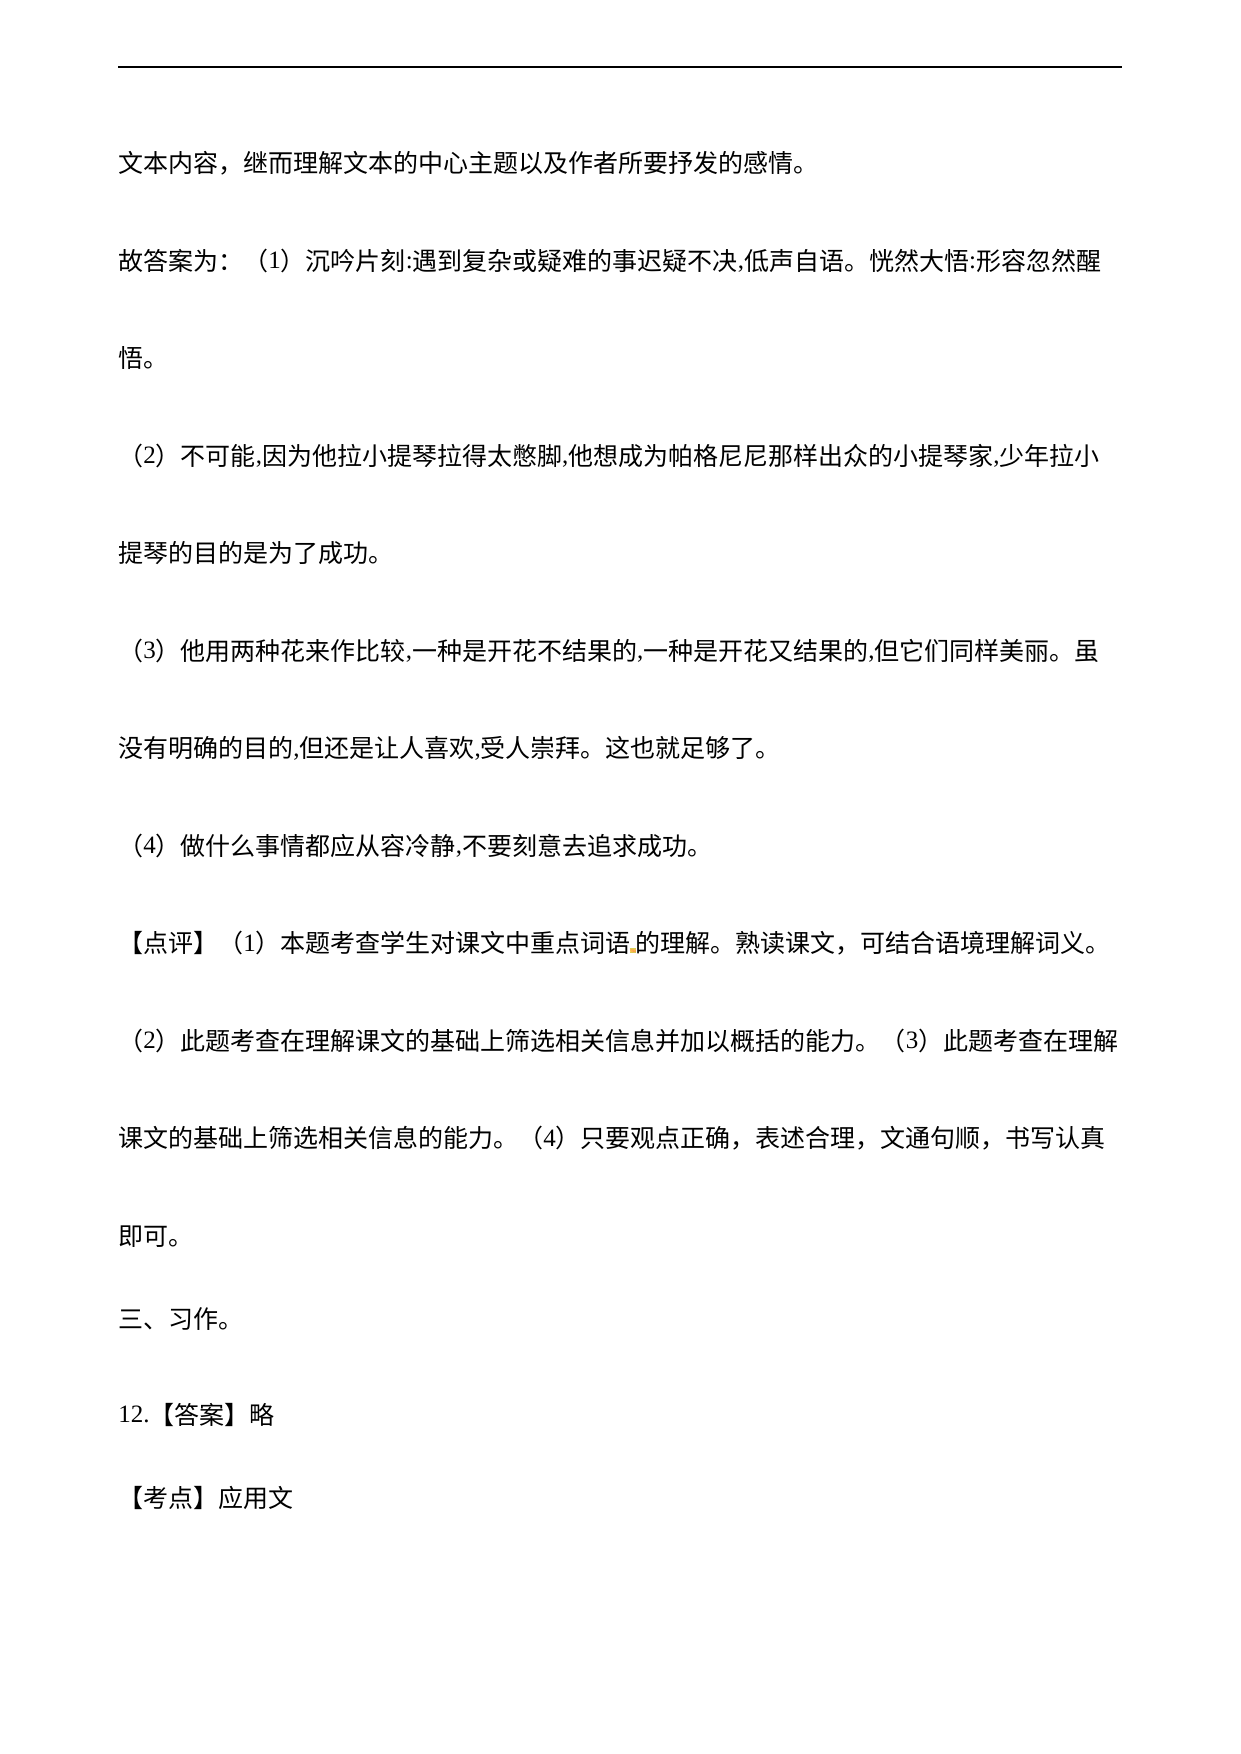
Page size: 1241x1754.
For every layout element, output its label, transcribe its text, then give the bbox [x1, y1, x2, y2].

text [118, 129, 1122, 1267]
text 12.【答案】略 [118, 1381, 1122, 1446]
text 【考点】应用文 [118, 1464, 1122, 1529]
text 三、习作。 [118, 1285, 1122, 1350]
